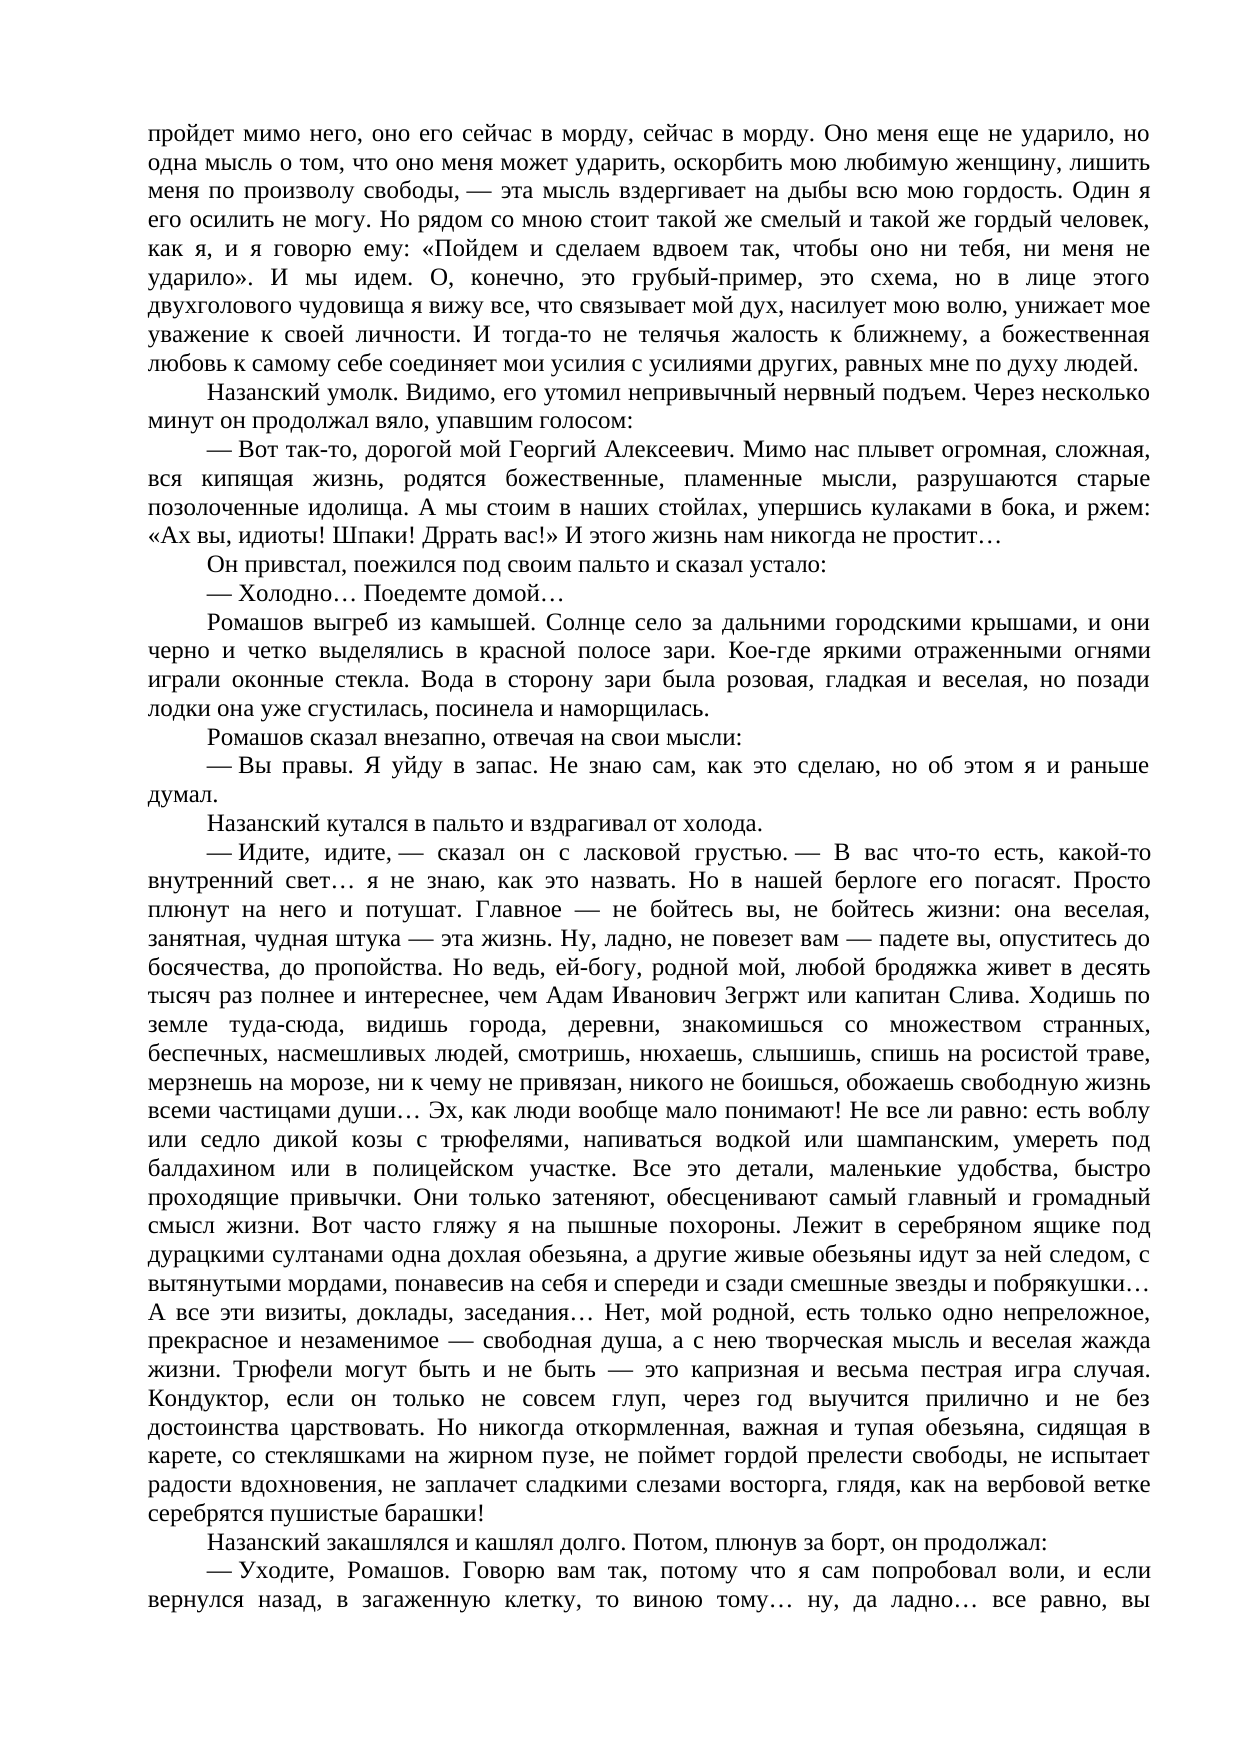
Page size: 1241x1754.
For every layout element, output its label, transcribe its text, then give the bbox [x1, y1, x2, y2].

text Он привстал, поежился под своим пальто и сказал устало: [148, 549, 1152, 578]
text Ромашов выгреб из камышей. Солнце село за дальними городскими крышами, и они черно и четко выделялись в красной полосе зари. Кое-где яркими отраженными огнями играли оконные стекла. Вода в сторону зари была розовая, гладкая и веселая, но позади лодки она уже сгустилась, посинела и наморщилась. [148, 607, 1152, 722]
text Ромашов сказал внезапно, отвечая на свои мысли: [148, 722, 1152, 751]
text Назанский умолк. Видимо, его утомил непривычный нервный подъем. Через несколько минут он продолжал вяло, упавшим голосом: [148, 377, 1152, 434]
text Назанский кутался в пальто и вздрагивал от холода. [148, 808, 1152, 837]
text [148, 118, 1152, 377]
text — Идите, идите, — сказал он с ласковой грустью. — В вас что-то есть, какой-то внутренний свет… я не знаю, как это назвать. Но в нашей берлоге его погасят. Просто плюнут на него и потушат. Главное — не бойтесь вы, не бойтесь жизни: она веселая, занятная, чудная штука — эта жизнь. Ну, ладно, не повезет вам — падете вы, опуститесь до босячества, до пропойства. Но ведь, ей-богу, родной мой, любой бродяжка живет в десять тысяч раз полнее и интереснее, чем Адам Иванович Зегржт или капитан Слива. Ходишь по земле туда-сюда, видишь города, деревни, знакомишься со множеством странных, беспечных, насмешливых людей, смотришь, нюхаешь, слышишь, спишь на росистой траве, мерзнешь на морозе, ни к чему не привязан, никого не боишься, обожаешь свободную жизнь всеми частицами души… Эх, как люди вообще мало понимают! Не все ли равно: есть воблу или седло дикой козы с трюфелями, напиваться водкой или шампанским, умереть под балдахином или в полицейском участке. Все это детали, маленькие удобства, быстро проходящие привычки. Они только затеняют, обесценивают самый главный и громадный смысл жизни. Вот часто гляжу я на пышные похороны. Лежит в серебряном ящике под дурацкими султанами одна дохлая обезьяна, а другие живые обезьяны идут за ней следом, с вытянутыми мордами, понавесив на себя и спереди и сзади смешные звезды и побрякушки… А все эти визиты, доклады, заседания… Нет, мой родной, есть только одно непреложное, прекрасное и незаменимое — свободная душа, а с нею творческая мысль и веселая жажда жизни. Трюфели могут быть и не быть — это капризная и весьма пестрая игра случая. Кондуктор, если он только не совсем глуп, через год выучится прилично и не без достоинства царствовать. Но никогда откормленная, важная и тупая обезьяна, сидящая в карете, со стекляшками на жирном пузе, не поймет гордой прелести свободы, не испытает радости вдохновения, не заплачет сладкими слезами восторга, глядя, как на вербовой ветке серебрятся пушистые барашки! [148, 837, 1152, 1527]
text Назанский закашлялся и кашлял долго. Потом, плюнув за борт, он продолжал: [148, 1527, 1152, 1556]
text — Вы правы. Я уйду в запас. Не знаю сам, как это сделаю, но об этом я и раньше думал. [148, 751, 1152, 808]
text — Холодно… Поедемте домой… [148, 578, 1152, 607]
text — Вот так-то, дорогой мой Георгий Алексеевич. Мимо нас плывет огромная, сложная, вся кипящая жизнь, родятся божественные, пламенные мысли, разрушаются старые позолоченные идолища. А мы стоим в наших стойлах, упершись кулаками в бока, и ржем: «Ах вы, идиоты! Шпаки! Дррать вас!» И этого жизнь нам никогда не простит… [148, 434, 1152, 549]
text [148, 1556, 1152, 1613]
